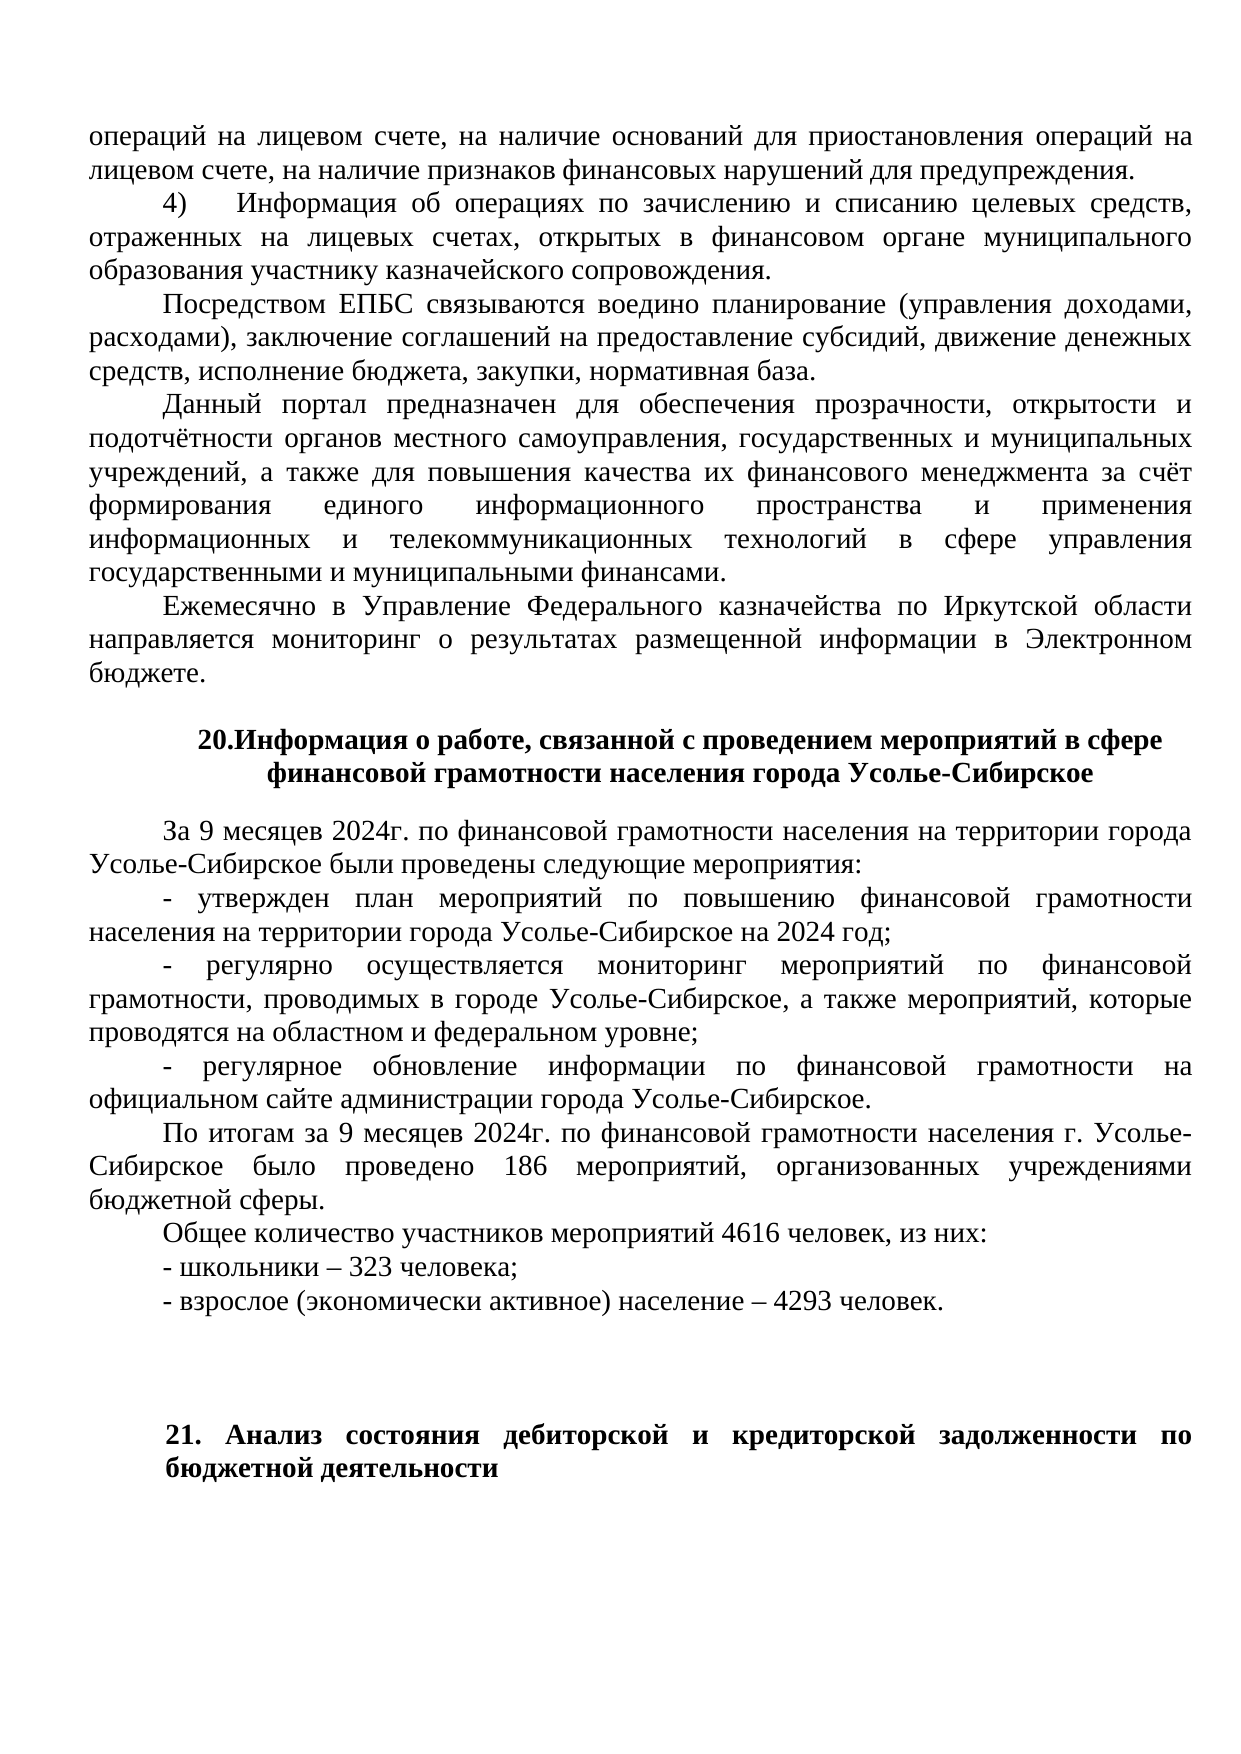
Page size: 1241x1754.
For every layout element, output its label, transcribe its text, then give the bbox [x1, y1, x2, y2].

text 21. Анализ состояния дебиторской и кредиторской задолженности по бюджетной деятельности [165, 1417, 1193, 1484]
text - утвержден план мероприятий по повышению финансовой грамотности населения на территории города Усолье-Сибирское на 2024 год; [89, 880, 1193, 947]
text - взрослое (экономически активное) население – 4293 человек. [89, 1283, 1193, 1316]
text Посредством ЕПБС связываются воедино планирование (управления доходами, расходами), заключение соглашений на предоставление субсидий, движение денежных средств, исполнение бюджета, закупки, нормативная база. [89, 286, 1193, 387]
text По итогам за 9 месяцев 2024г. по финансовой грамотности населения г. Усолье-Сибирское было проведено 186 мероприятий, организованных учреждениями бюджетной сферы. [89, 1115, 1193, 1216]
text Ежемесячно в Управление Федерального казначейства по Иркутской области направляется мониторинг о результатах размещенной информации в Электронном бюджете. [89, 588, 1193, 688]
text Данный портал предназначен для обеспечения прозрачности, открытости и подотчётности органов местного самоуправления, государственных и муниципальных учреждений, а также для повышения качества их финансового менеджмента за счёт формирования единого информационного пространства и применения информационных и телекоммуникационных технологий в сфере управления государственными и муниципальными финансами. [89, 387, 1193, 588]
text - школьники – 323 человека; [89, 1249, 1193, 1283]
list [89, 118, 1193, 185]
text Общее количество участников мероприятий 4616 человек, из них: [89, 1216, 1193, 1249]
text - регулярное обновление информации по финансовой грамотности на официальном сайте администрации города Усолье-Сибирское. [89, 1048, 1193, 1115]
text 20.Информация о работе, связанной с проведением мероприятий в сфере финансовой грамотности населения города Усолье-Сибирское [168, 722, 1193, 789]
text - регулярно осуществляется мониторинг мероприятий по финансовой грамотности, проводимых в городе Усолье-Сибирское, а также мероприятий, которые проводятся на областном и федеральном уровне; [89, 947, 1193, 1048]
text За 9 месяцев 2024г. по финансовой грамотности населения на территории города Усолье-Сибирское были проведены следующие мероприятия: [89, 813, 1193, 880]
list Информация об операциях по зачислению и списанию целевых средств, отраженных на лицевых счетах, открытых в финансовом органе муниципального образования участнику казначейского сопровождения. [89, 185, 1193, 286]
